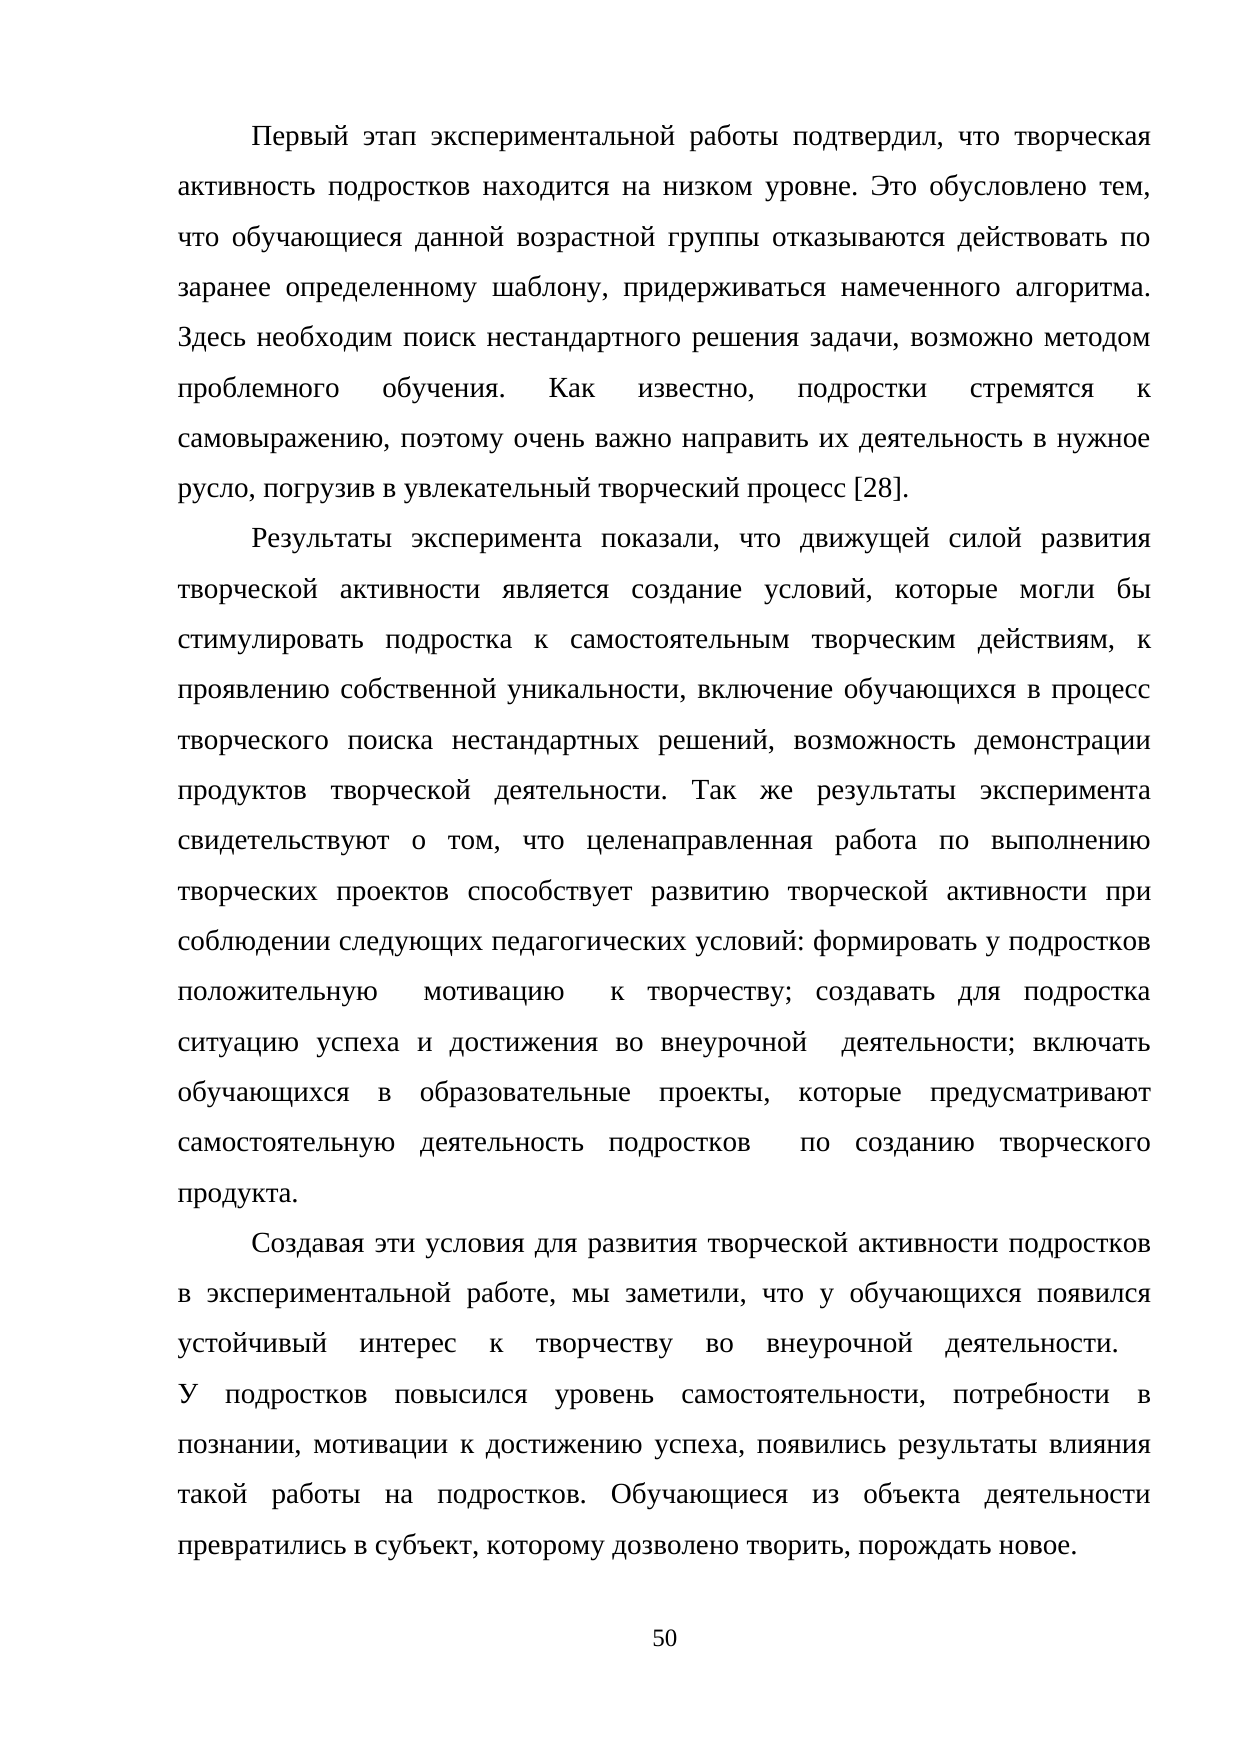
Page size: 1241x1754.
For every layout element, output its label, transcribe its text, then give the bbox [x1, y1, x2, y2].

text Первый этап экспериментальной работы подтвердил, что творческая активность подростков находится на низком уровне. Это обусловлено тем, что обучающиеся данной возрастной группы отказываются действовать по заранее определенному шаблону, придерживаться намеченного алгоритма. Здесь необходим поиск нестандартного решения задачи, возможно методом проблемного обучения. Как известно, подростки стремятся к самовыражению, поэтому очень важно направить их деятельность в нужное русло, погрузив в увлекательный творческий процесс [28]. [177, 118, 1152, 504]
text Результаты эксперимента показали, что движущей силой развития творческой активности является создание условий, которые могли бы стимулировать подростка к самостоятельным творческим действиям, к проявлению собственной уникальности, включение обучающихся в процесс творческого поиска нестандартных решений, возможность демонстрации продуктов творческой деятельности. Так же результаты эксперимента свидетельствуют о том, что целенаправленная работа по выполнению творческих проектов способствует развитию творческой активности при соблюдении следующих педагогических условий: формировать у подростков положительную мотивацию к творчеству; создавать для подростка ситуацию успеха и достижения во внеурочной деятельности; включать обучающихся в образовательные проекты, которые предусматривают самостоятельную деятельность подростков по созданию творческого продукта. [177, 521, 1152, 1208]
text Создавая эти условия для развития творческой активности подростков в экспериментальной работе, мы заметили, что у обучающихся появился устойчивый интерес к творчеству во внеурочной деятельности. У подростков повысился уровень самостоятельности, потребности в познании, мотивации к достижению успеха, появились результаты влияния такой работы на подростков. Обучающиеся из объекта деятельности превратились в субъект, которому дозволено творить, порождать новое. [177, 1225, 1152, 1560]
